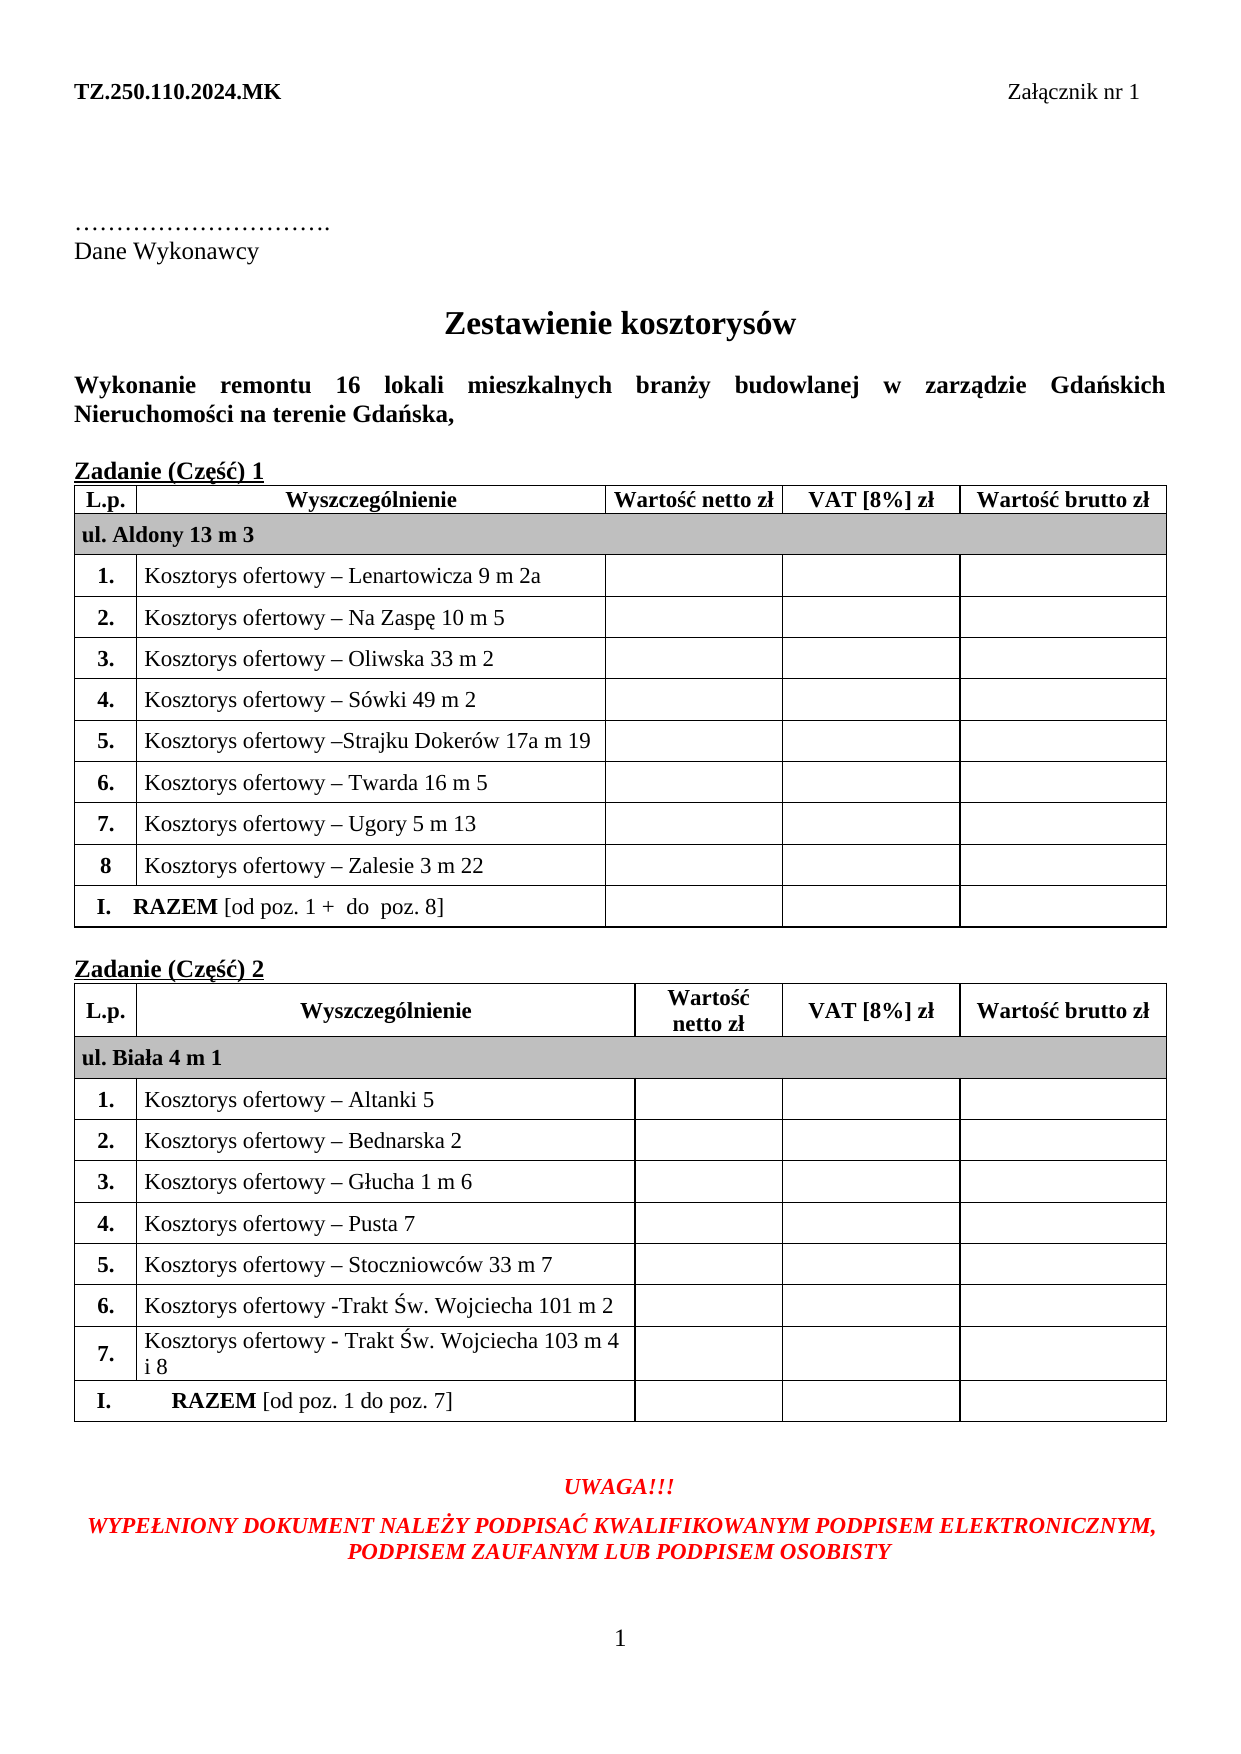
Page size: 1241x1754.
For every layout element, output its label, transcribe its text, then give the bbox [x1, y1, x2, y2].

table_cell 4. [75, 1203, 136, 1243]
table_cell 4. [75, 679, 136, 719]
table_cell [783, 1079, 959, 1119]
table_cell [606, 845, 782, 885]
table_cell [783, 1285, 959, 1326]
table_cell [961, 1203, 1166, 1243]
table_cell 6. [75, 1285, 136, 1326]
table_cell Kosztorys ofertowy – Lenartowicza 9 m 2a [137, 555, 605, 596]
table_header Wartość brutto zł [961, 486, 1166, 513]
table_cell Kosztorys ofertowy – Bednarska 2 [137, 1120, 634, 1160]
table_cell [606, 721, 782, 761]
table_header L.p. [75, 984, 136, 1036]
table_cell Kosztorys ofertowy - Trakt Św. Wojciecha 103 m 4 i 8 [137, 1327, 634, 1379]
table_cell 7. [75, 803, 136, 844]
table_cell Kosztorys ofertowy – Sówki 49 m 2 [137, 679, 605, 719]
table_cell [636, 1244, 782, 1284]
table_header L.p. [75, 486, 136, 513]
table_header VAT [8%] zł [783, 486, 959, 513]
table_cell Kosztorys ofertowy – Zalesie 3 m 22 [137, 845, 605, 885]
table_cell Kosztorys ofertowy – Ugory 5 m 13 [137, 803, 605, 844]
table_cell [961, 1285, 1166, 1326]
table_cell Kosztorys ofertowy – Głucha 1 m 6 [137, 1161, 634, 1202]
table_cell [636, 1079, 782, 1119]
table_cell 3. [75, 638, 136, 678]
table_cell [961, 1161, 1166, 1202]
table_cell Kosztorys ofertowy -Trakt Św. Wojciecha 101 m 2 [137, 1285, 634, 1326]
table_cell Kosztorys ofertowy – Oliwska 33 m 2 [137, 638, 605, 678]
table_cell ul. Biała 4 m 1 [75, 1037, 1166, 1078]
table_cell [783, 1161, 959, 1202]
table_cell [783, 638, 959, 678]
table_cell [961, 638, 1166, 678]
table_cell [783, 679, 959, 719]
table_cell Kosztorys ofertowy –Strajku Dokerów 17a m 19 [137, 721, 605, 761]
table_cell [636, 1327, 782, 1379]
table_cell RAZEM [od poz. 1 do poz. 7] [75, 1381, 634, 1421]
table_cell [636, 1203, 782, 1243]
table_cell [783, 555, 959, 596]
table_cell [961, 1120, 1166, 1160]
table_cell 1. [75, 555, 136, 596]
table_cell 5. [75, 721, 136, 761]
table_cell [783, 1381, 959, 1421]
text …………………………. [74, 207, 1167, 236]
table_cell [606, 638, 782, 678]
table_cell Kosztorys ofertowy – Twarda 16 m 5 [137, 762, 605, 802]
table_cell Kosztorys ofertowy – Altanki 5 [137, 1079, 634, 1119]
table_header VAT [8%] zł [783, 984, 959, 1036]
table_cell [783, 845, 959, 885]
table_cell 5. [75, 1244, 136, 1284]
table_cell [961, 721, 1166, 761]
table_cell Kosztorys ofertowy – Pusta 7 [137, 1203, 634, 1243]
table_cell [961, 762, 1166, 802]
text Dane Wykonawcy [74, 236, 1167, 265]
table_cell [961, 679, 1166, 719]
text UWAGA!!! [74, 1473, 1167, 1499]
table_header Wartość netto zł [606, 486, 782, 513]
table_cell [606, 803, 782, 844]
table_header Wartość netto zł [636, 984, 782, 1036]
table_cell [606, 762, 782, 802]
table_cell [961, 845, 1166, 885]
table_cell [783, 1120, 959, 1160]
table_cell [961, 555, 1166, 596]
table_cell 2. [75, 1120, 136, 1160]
table_cell ul. Aldony 13 m 3 [75, 514, 1166, 554]
table_cell [783, 597, 959, 637]
text Zadanie (Część) 1 [74, 456, 1167, 485]
table_cell 1. [75, 1079, 136, 1119]
table_cell 7. [75, 1327, 136, 1379]
table_cell RAZEM [od poz. 1 + do poz. 8] [75, 886, 605, 926]
table_cell [606, 679, 782, 719]
table_cell [636, 1381, 782, 1421]
table_cell 8 [75, 845, 136, 885]
table_cell 6. [75, 762, 136, 802]
table_header Wyszczególnienie [137, 984, 634, 1036]
text Zadanie (Część) 2 [74, 954, 1167, 982]
table_cell [961, 1327, 1166, 1379]
table_cell [606, 886, 782, 926]
table_cell [961, 1079, 1166, 1119]
table_cell [606, 555, 782, 596]
table_cell [783, 1203, 959, 1243]
table_cell [783, 721, 959, 761]
text WYPEŁNIONY DOKUMENT NALEŻY PODPISAĆ KWALIFIKOWANYM PODPISEM ELEKTRONICZNYM, PODPISEM ZAUFANYM LUB PODPISEM OSOBISTY [74, 1512, 1167, 1565]
table_cell 2. [75, 597, 136, 637]
text Wykonanie remontu 16 lokali mieszkalnych branży budowlanej w zarządzie Gdańskich Nieruchomości na terenie Gdańska, [74, 370, 1167, 428]
table_cell [606, 597, 782, 637]
table_cell [961, 597, 1166, 637]
table_cell [961, 886, 1166, 926]
table_cell [783, 886, 959, 926]
table_cell Kosztorys ofertowy – Na Zaspę 10 m 5 [137, 597, 605, 637]
table_cell [961, 1381, 1166, 1421]
table_cell [961, 803, 1166, 844]
table_cell [636, 1120, 782, 1160]
table_cell [783, 1244, 959, 1284]
table_cell [783, 803, 959, 844]
table_header Wartość brutto zł [961, 984, 1166, 1036]
table_cell [636, 1285, 782, 1326]
text Zestawienie kosztorysów [74, 303, 1167, 341]
table_cell 3. [75, 1161, 136, 1202]
table_header Wyszczególnienie [137, 486, 605, 513]
table_cell [636, 1161, 782, 1202]
table_cell [783, 762, 959, 802]
table_cell [783, 1327, 959, 1379]
table_cell Kosztorys ofertowy – Stoczniowców 33 m 7 [137, 1244, 634, 1284]
table_cell [961, 1244, 1166, 1284]
